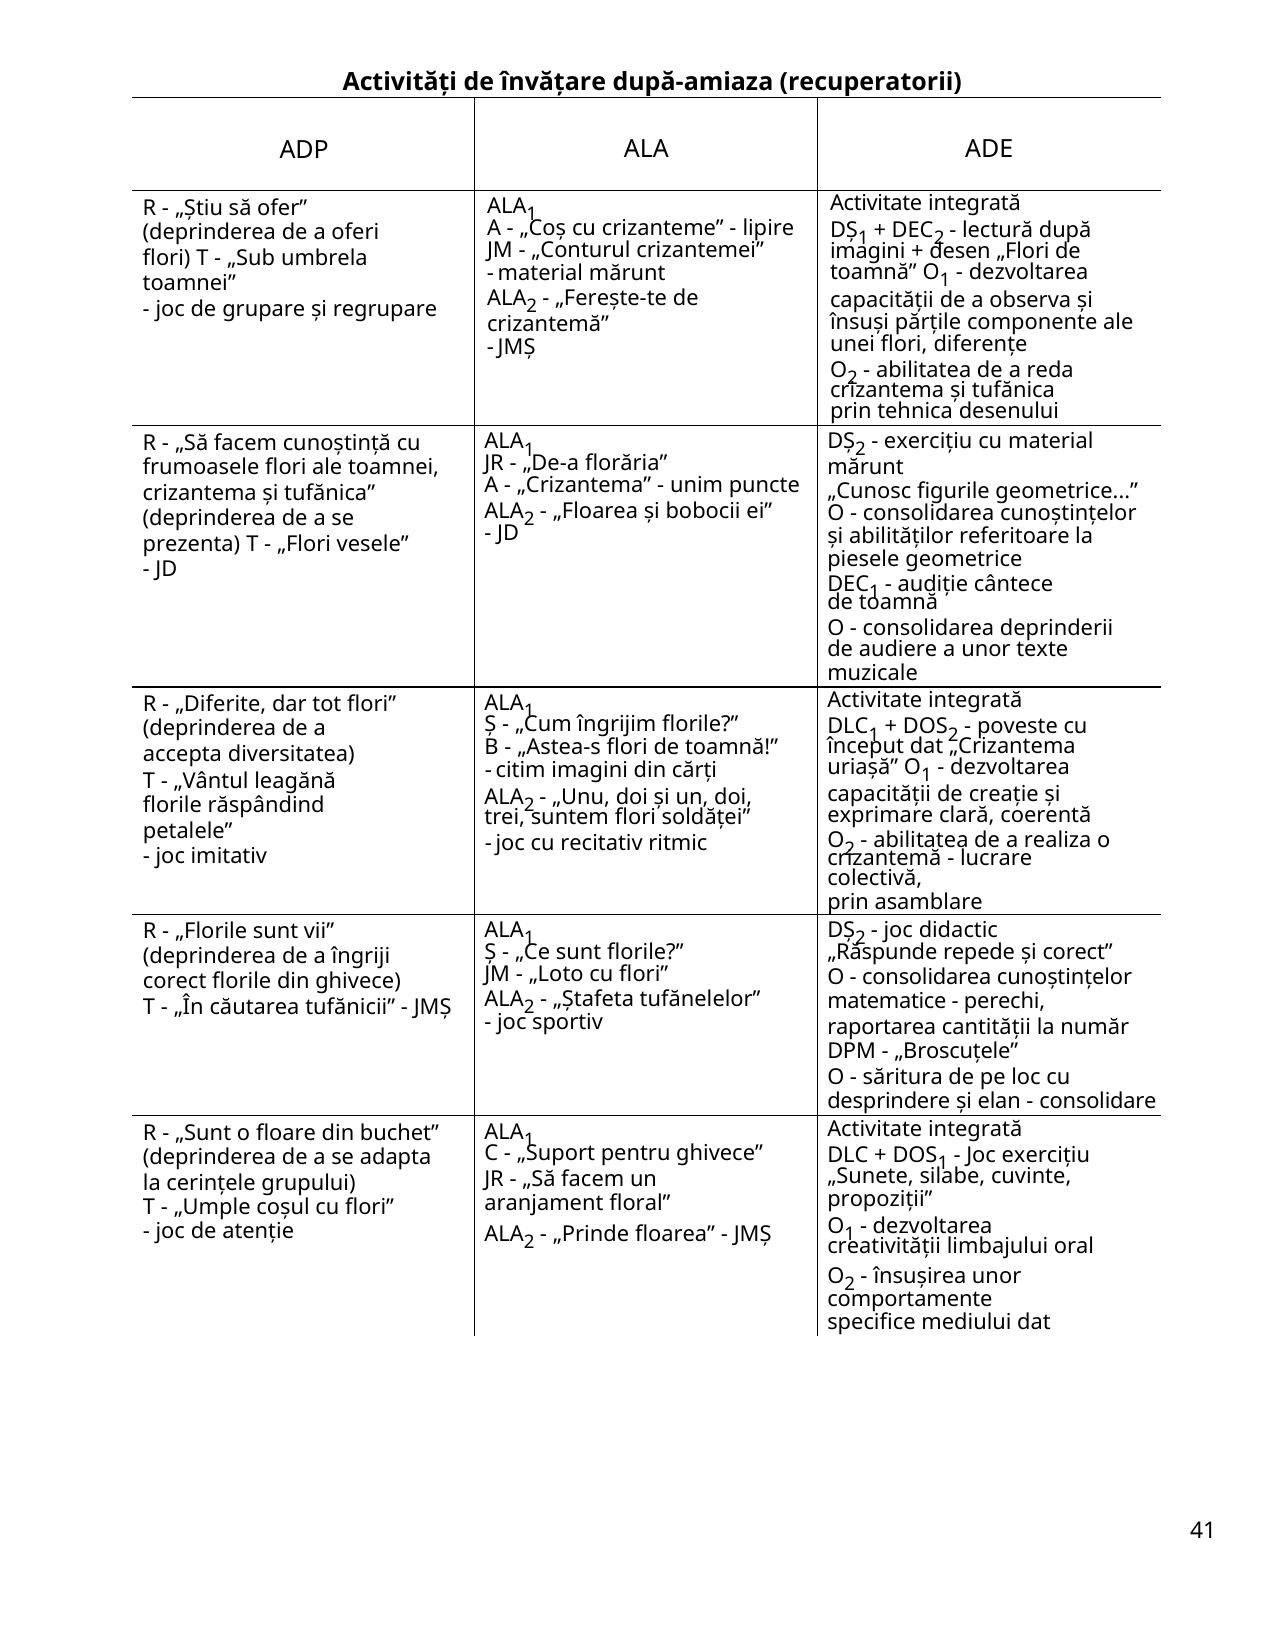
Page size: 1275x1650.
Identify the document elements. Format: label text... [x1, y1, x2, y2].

table_cell ALA1 Ș - „Cum îngrijim ﬂorile?” B - „Astea-s ﬂori de toamnă!” citim imagini din cărți ALA2 - „Unu, doi și un, doi, trei, suntem ﬂori soldăței” joc cu recitativ ritmic [475, 688, 817, 914]
table_cell R - „Florile sunt vii” (deprinderea de a îngriji corect ﬂorile din ghivece) T - „În căutarea tufănicii” - JMȘ [132, 915, 474, 1115]
table_header ALA [475, 98, 817, 190]
table_cell R - „Știu să ofer” (deprinderea de a oferi ﬂori) T - „Sub umbrela toamnei” - joc de grupare și regrupare [132, 191, 474, 425]
table_cell ALA1 JR - „De-a ﬂorăria” A - „Crizantema” - unim puncte ALA2 - „Floarea și bobocii ei” - JD [475, 426, 817, 686]
table_cell ALA1 A - „Coș cu crizanteme” - lipire JM - „Conturul crizantemei” material mărunt ALA2 - „Ferește-te de crizantemă” JMȘ [475, 191, 817, 425]
table_cell Activitate integrată DLC + DOS1 - Joc exercițiu „Sunete, silabe, cuvinte, propoziții” O1 - dezvoltarea creativității limbajului oral O2 - însușirea unor comportamente speciﬁce mediului dat [818, 1116, 1161, 1336]
table_cell R - „Să facem cunoștință cu frumoasele ﬂori ale toamnei, crizantema și tufănica” (deprinderea de a se prezenta) T - „Flori vesele” - JD [132, 426, 474, 686]
table_cell Activitate integrată DȘ1 + DEC2 - lectură după imagini + desen „Flori de toamnă” O1 - dezvoltarea capacității de a observa și însuși părțile componente ale unei ﬂori, diferențe O2 - abilitatea de a reda crizantema și tufănica prin tehnica desenului [818, 191, 1161, 425]
table_header ADP [132, 98, 474, 190]
table_cell ALA1 C - „Suport pentru ghivece” JR - „Să facem un aranjament ﬂoral” ALA2 - „Prinde ﬂoarea” - JMȘ [475, 1116, 817, 1336]
table_cell DȘ2 - exercițiu cu material mărunt „Cunosc ﬁgurile geometrice...” O - consolidarea cunoștințelor și abilităților referitoare la piesele geometrice DEC1 - audiție cântece de toamnă O - consolidarea deprinderii de audiere a unor texte muzicale [818, 426, 1161, 686]
table_cell DȘ2 - joc didactic „Răspunde repede și corect” O - consolidarea cunoștințelor matematice - perechi, raportarea cantității la număr DPM - „Broscuțele” O - săritura de pe loc cu desprindere și elan - consolidare [818, 915, 1161, 1115]
table_cell ALA1 Ș - „Ce sunt ﬂorile?” JM - „Loto cu ﬂori” ALA2 - „Ștafeta tufănelelor” - joc sportiv [475, 915, 817, 1115]
table_cell R - „Sunt o ﬂoare din buchet” (deprinderea de a se adapta la cerințele grupului) T - „Umple coșul cu ﬂori” - joc de atenție [132, 1116, 474, 1336]
table_cell Activitate integrată DLC1 + DOS2 - poveste cu început dat „Crizantema uriașă” O1 - dezvoltarea capacității de creație și exprimare clară, coerentă O2 - abilitatea de a realiza o crizantemă - lucrare colectivă, prin asamblare [818, 688, 1161, 914]
text Activități de învățare după-amiaza (recuperatorii) [89, 63, 1216, 97]
table_cell R - „Diferite, dar tot ﬂori” (deprinderea de a accepta diversitatea) T - „Vântul leagănă ﬂorile răspândind petalele” - joc imitativ [132, 688, 474, 914]
table_header ADE [818, 98, 1161, 190]
